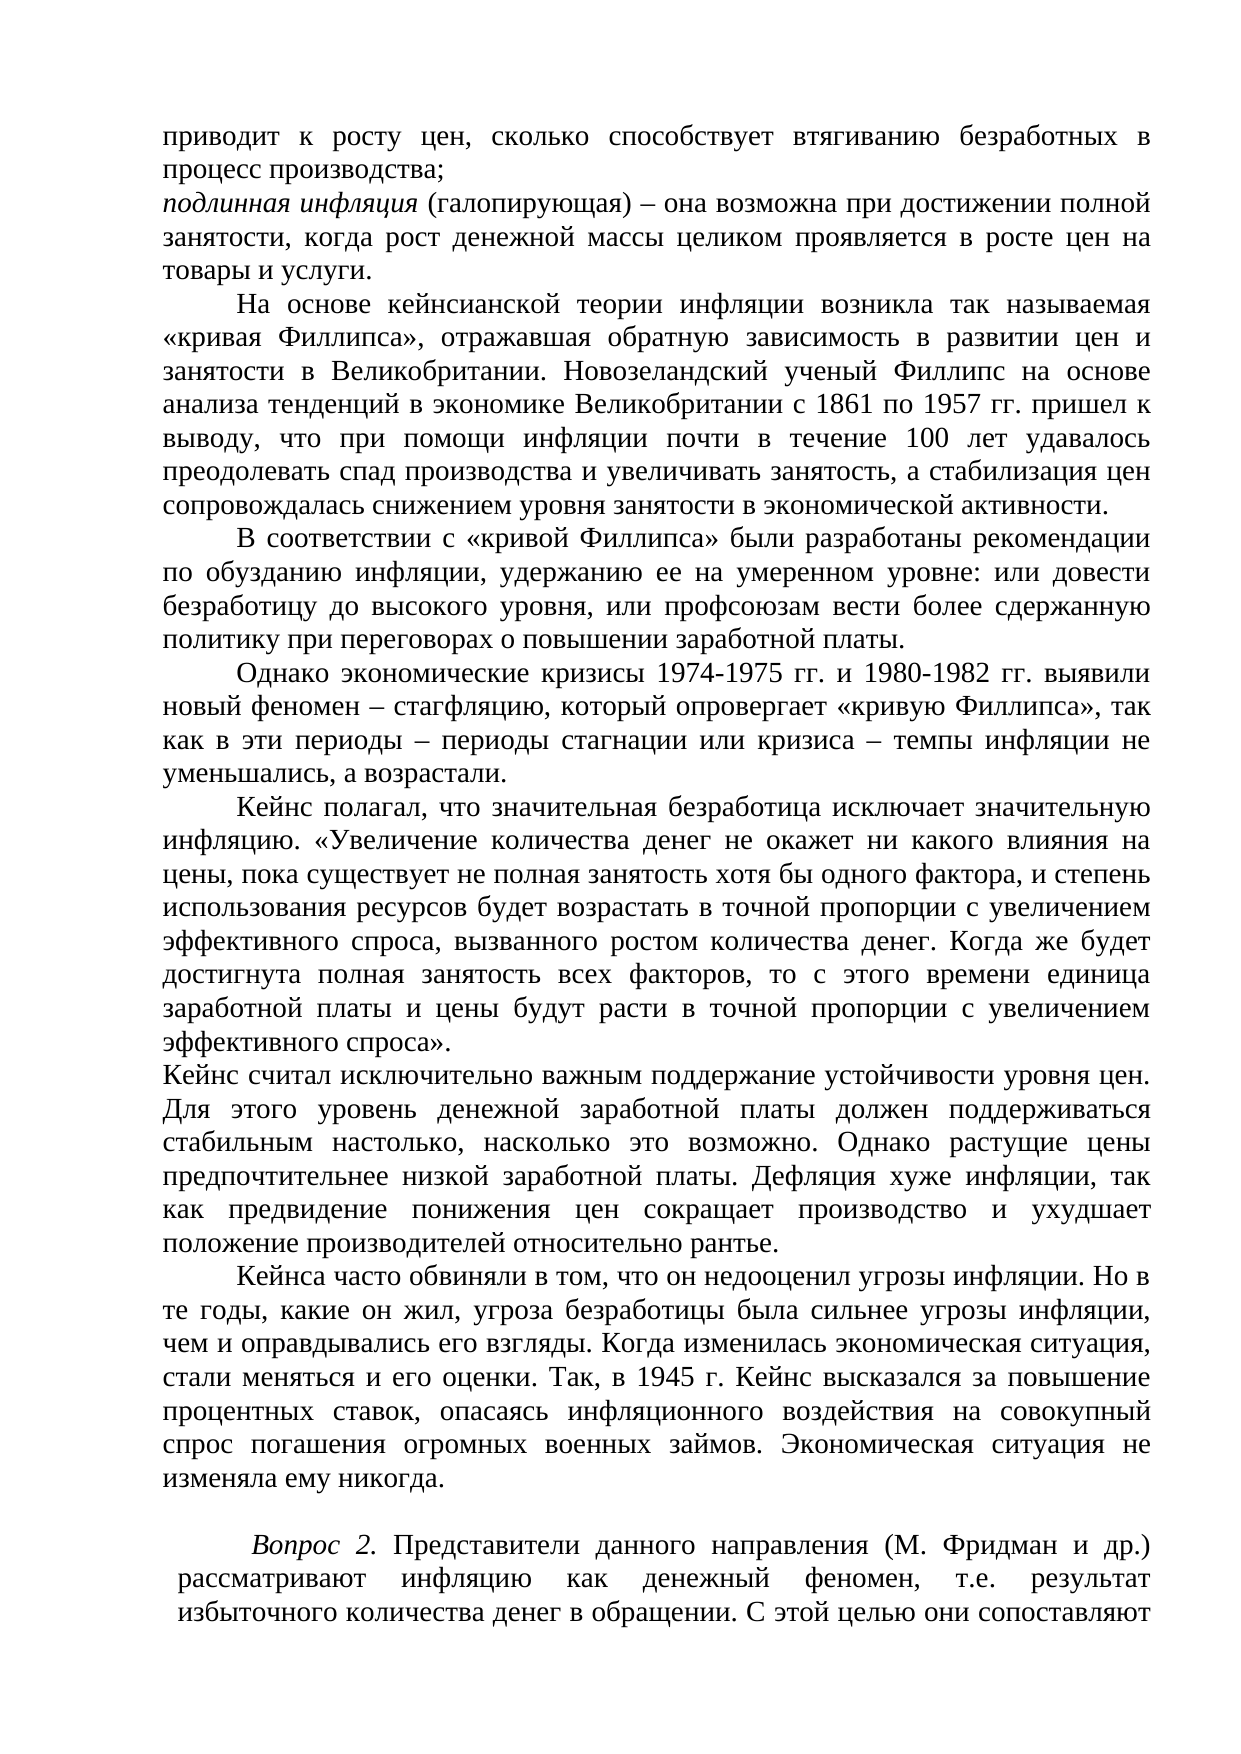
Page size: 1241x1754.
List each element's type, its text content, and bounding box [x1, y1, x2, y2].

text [162, 118, 1152, 185]
text Кейнс считал исключительно важным поддержание устойчивости уровня цен. Для этого уровень денежной заработной платы должен поддерживаться стабильным настолько, насколько это возможно. Однако растущие цены предпочтительнее низкой заработной платы. Дефляция хуже инфляции, так как предвидение понижения цен сокращает производство и ухудшает положение производителей относительно рантье. [162, 1057, 1152, 1258]
text подлинная инфляция (галопирующая) – она возможна при достижении полной занятости, когда рост денежной массы целиком проявляется в росте цен на товары и услуги. [162, 185, 1152, 286]
text Кейнс полагал, что значительная безработица исключает значительную инфляцию. «Увеличение количества денег не окажет ни какого влияния на цены, пока существует не полная занятость хотя бы одного фактора, и степень использования ресурсов будет возрастать в точной пропорции с увеличением эффективного спроса, вызванного ростом количества денег. Когда же будет достигнута полная занятость всех факторов, то с этого времени единица заработной платы и цены будут расти в точной пропорции с увеличением эффективного спроса». [162, 789, 1152, 1057]
text Кейнса часто обвиняли в том, что он недооценил угрозы инфляции. Но в те годы, какие он жил, угроза безработицы была сильнее угрозы инфляции, чем и оправдывались его взгляды. Когда изменилась экономическая ситуация, стали меняться и его оценки. Так, в . Кейнс высказался за повышение процентных ставок, опасаясь инфляционного воздействия на совокупный спрос погашения огромных военных займов. Экономическая ситуация не изменяла ему никогда. [162, 1258, 1152, 1493]
text Однако экономические кризисы 1974-1975 гг. и 1980-1982 гг. выявили новый феномен – стагфляцию, который опровергает «кривую Филлипса», так как в эти периоды – периоды стагнации или кризиса – темпы инфляции не уменьшались, а возрастали. [162, 655, 1152, 789]
text В соответствии с «кривой Филлипса» были разработаны рекомендации по обузданию инфляции, удержанию ее на умеренном уровне: или довести безработицу до высокого уровня, или профсоюзам вести более сдержанную политику при переговорах о повышении заработной платы. [162, 521, 1152, 655]
text На основе кейнсианской теории инфляции возникла так называемая «кривая Филлипса», отражавшая обратную зависимость в развитии цен и занятости в Великобритании. Новозеландский ученый Филлипс на основе анализа тенденций в экономике Великобритании с 1861 по 1957 гг. пришел к выводу, что при помощи инфляции почти в течение 100 лет удавалось преодолевать спад производства и увеличивать занятость, а стабилизация цен сопровождалась снижением уровня занятости в экономической активности. [162, 286, 1152, 521]
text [177, 1527, 1152, 1627]
